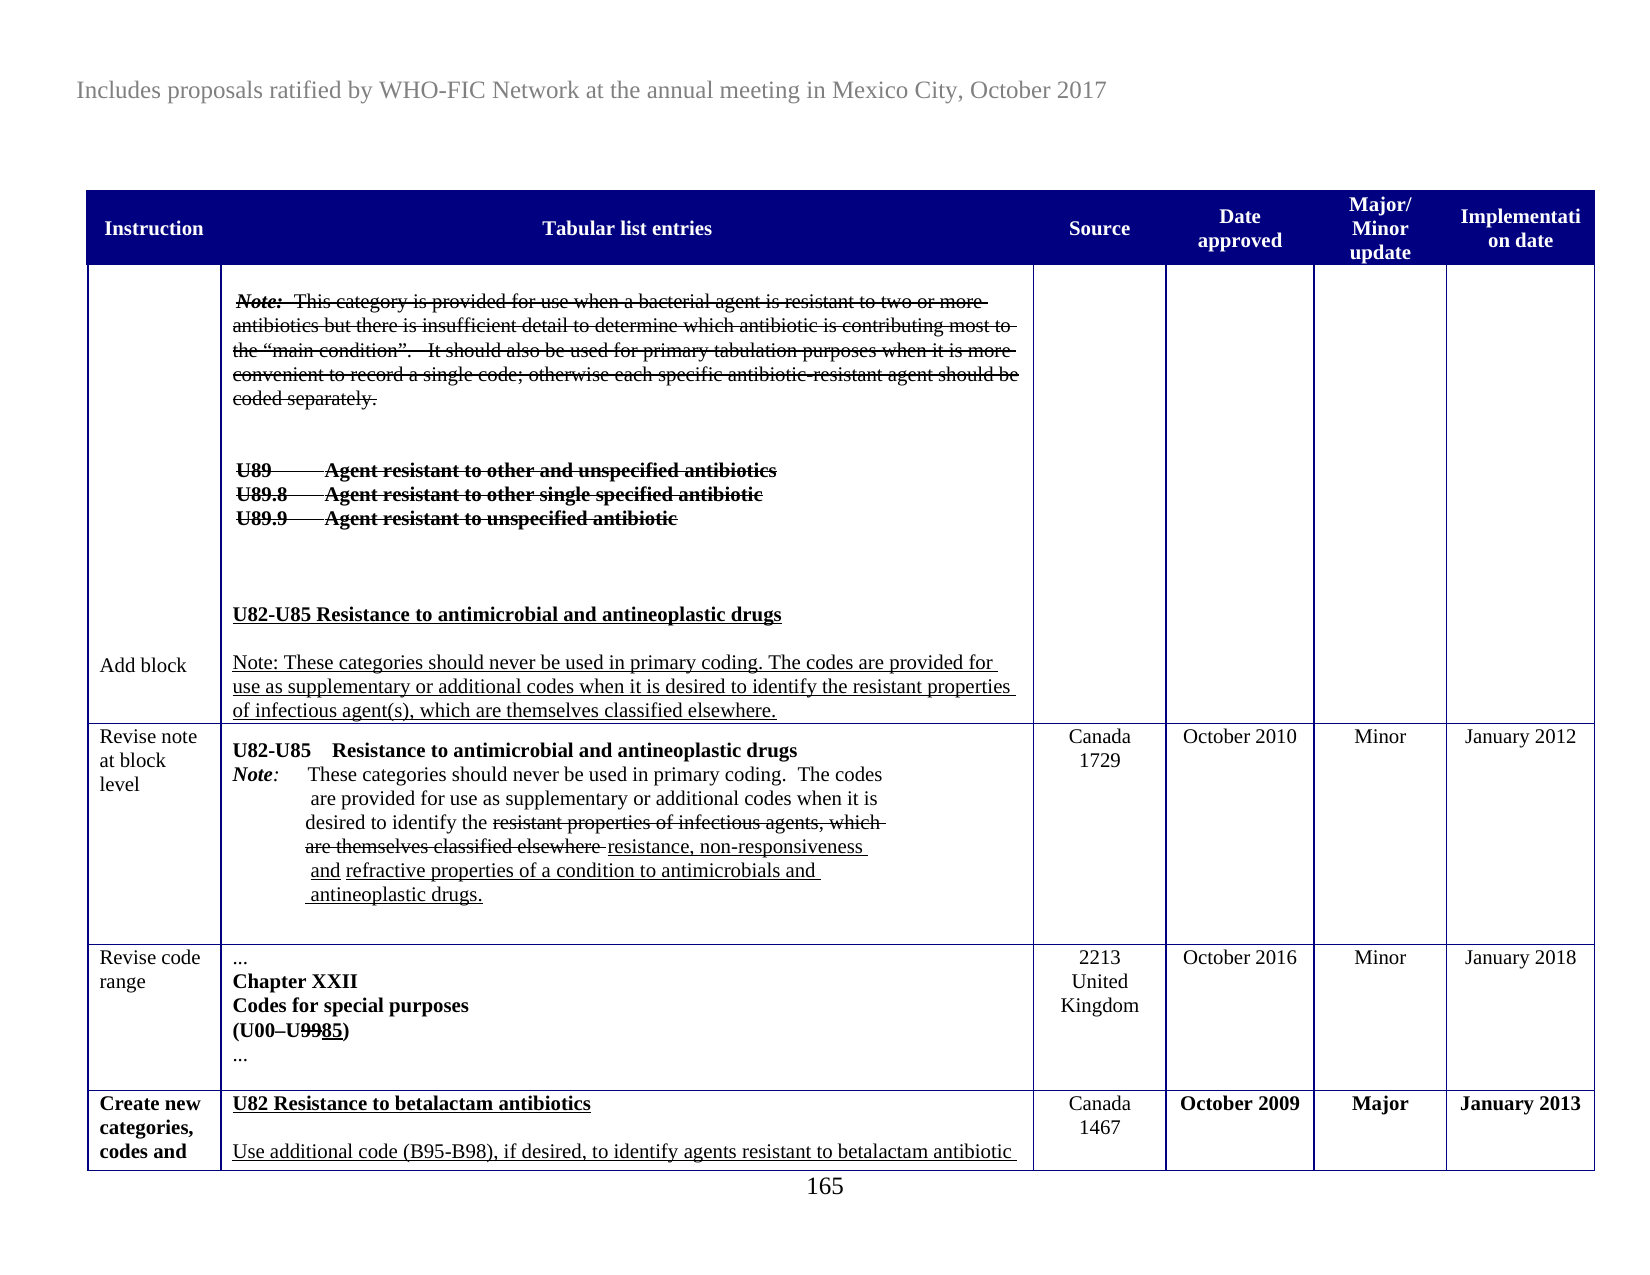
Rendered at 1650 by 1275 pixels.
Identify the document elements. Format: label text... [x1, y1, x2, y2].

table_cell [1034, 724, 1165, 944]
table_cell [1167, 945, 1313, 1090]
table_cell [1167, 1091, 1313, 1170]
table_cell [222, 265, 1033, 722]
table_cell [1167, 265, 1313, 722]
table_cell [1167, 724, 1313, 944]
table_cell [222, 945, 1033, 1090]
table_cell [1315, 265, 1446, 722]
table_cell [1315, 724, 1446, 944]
table_header Major/ Minor update [1315, 192, 1446, 264]
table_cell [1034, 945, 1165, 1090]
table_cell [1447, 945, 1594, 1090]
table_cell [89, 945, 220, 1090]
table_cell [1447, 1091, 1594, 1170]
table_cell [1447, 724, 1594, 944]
table_header Date approved [1167, 192, 1313, 264]
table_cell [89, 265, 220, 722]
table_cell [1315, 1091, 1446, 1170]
table_header Tabular list entries [222, 192, 1033, 264]
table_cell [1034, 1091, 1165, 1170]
table_header Instruction [88, 192, 220, 264]
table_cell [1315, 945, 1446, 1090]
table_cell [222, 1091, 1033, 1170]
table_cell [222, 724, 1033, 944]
table_header Source [1034, 192, 1165, 264]
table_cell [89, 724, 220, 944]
table_header Implementation date [1447, 192, 1594, 264]
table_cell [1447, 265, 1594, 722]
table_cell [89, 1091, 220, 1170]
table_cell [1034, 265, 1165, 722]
